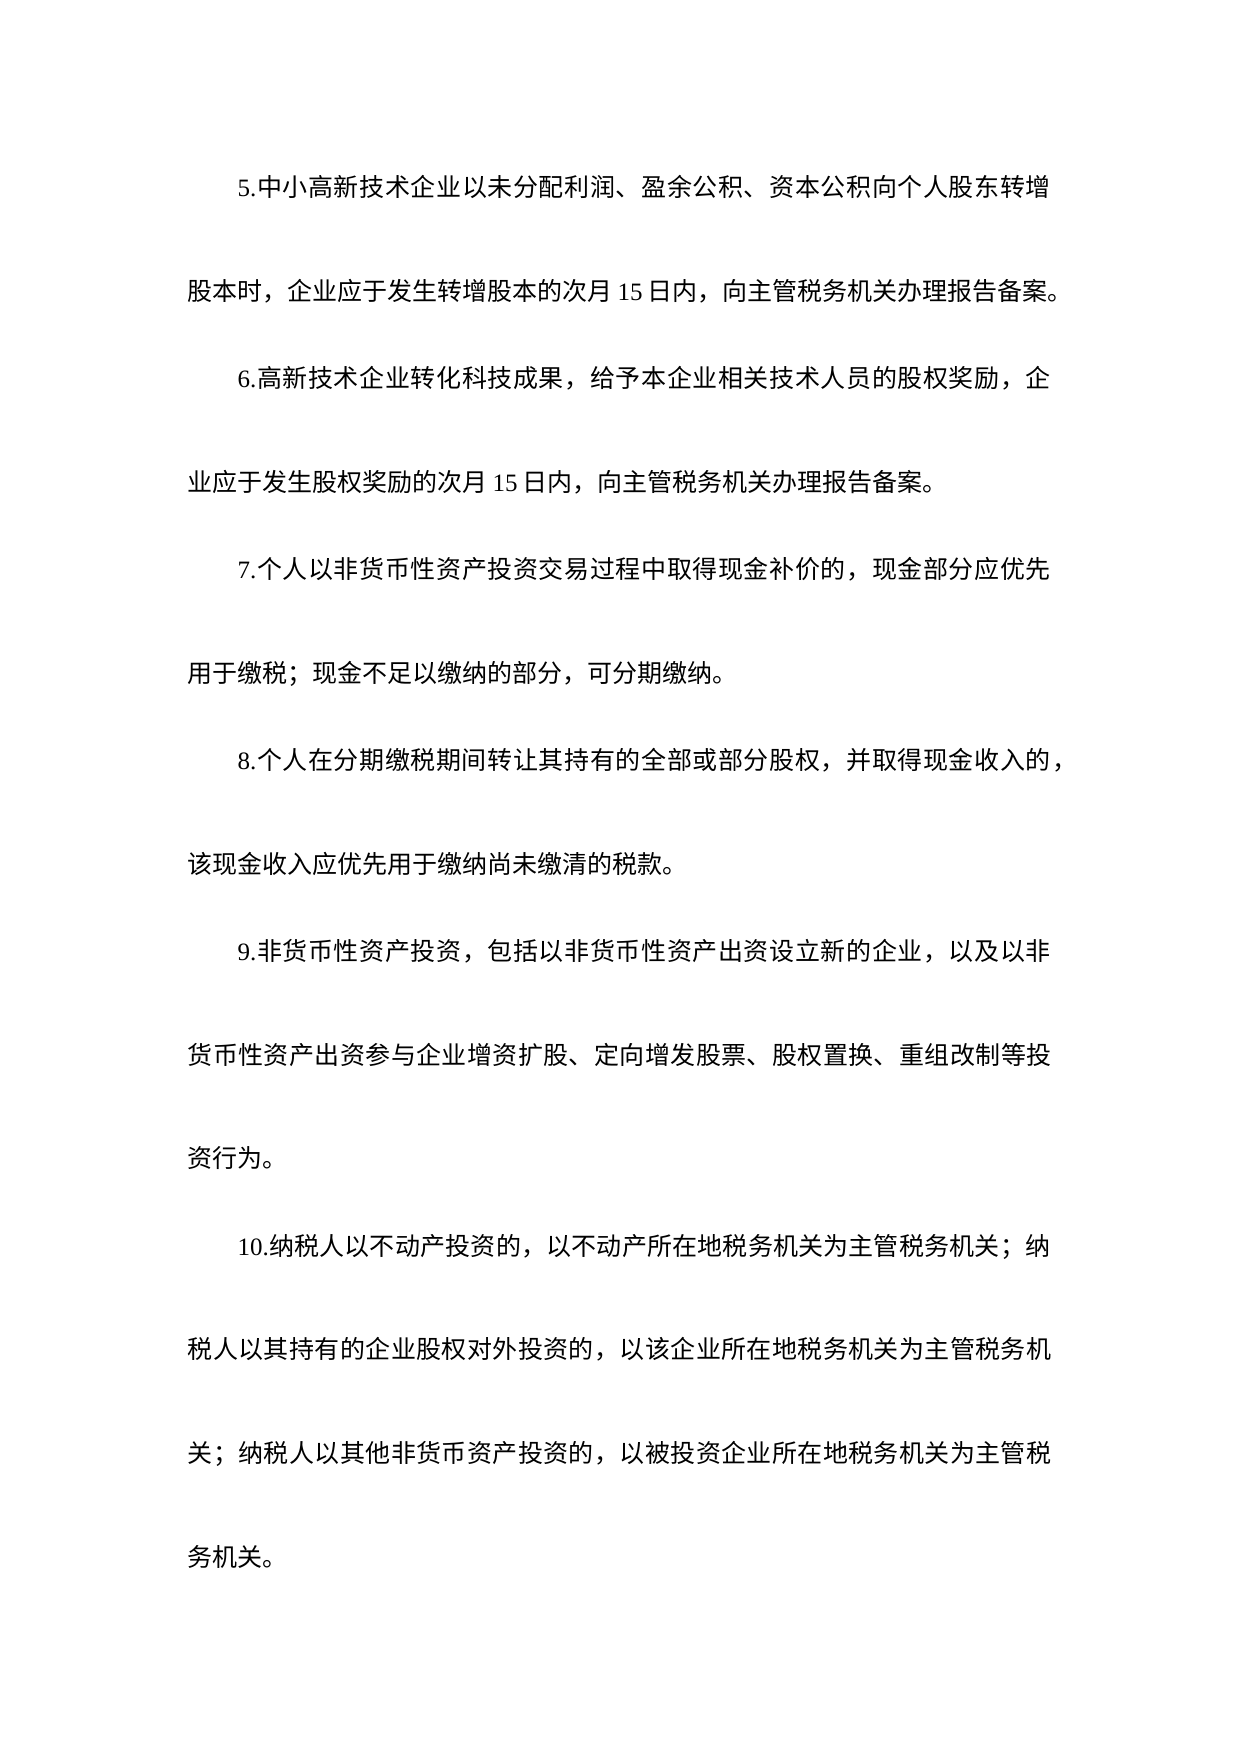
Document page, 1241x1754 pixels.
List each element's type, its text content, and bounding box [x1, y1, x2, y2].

text 10.纳税人以不动产投资的，以不动产所在地税务机关为主管税务机关；纳税人以其持有的企业股权对外投资的，以该企业所在地税务机关为主管税务机关；纳税人以其他非货币资产投资的，以被投资企业所在地税务机关为主管税务机关。 [187, 1210, 1053, 1590]
text 7.个人以非货币性资产投资交易过程中取得现金补价的，现金部分应优先用于缴税；现金不足以缴纳的部分，可分期缴纳。 [187, 533, 1053, 706]
text 6.高新技术企业转化科技成果，给予本企业相关技术人员的股权奖励，企业应于发生股权奖励的次月15日内，向主管税务机关办理报告备案。 [187, 342, 1053, 515]
text 9.非货币性资产投资，包括以非货币性资产出资设立新的企业，以及以非货币性资产出资参与企业增资扩股、定向增发股票、股权置换、重组改制等投资行为。 [187, 915, 1053, 1192]
text 8.个人在分期缴税期间转让其持有的全部或部分股权，并取得现金收入的，该现金收入应优先用于缴纳尚未缴清的税款。 [187, 724, 1053, 897]
text 5.中小高新技术企业以未分配利润、盈余公积、资本公积向个人股东转增股本时，企业应于发生转增股本的次月15日内，向主管税务机关办理报告备案。 [187, 151, 1053, 324]
